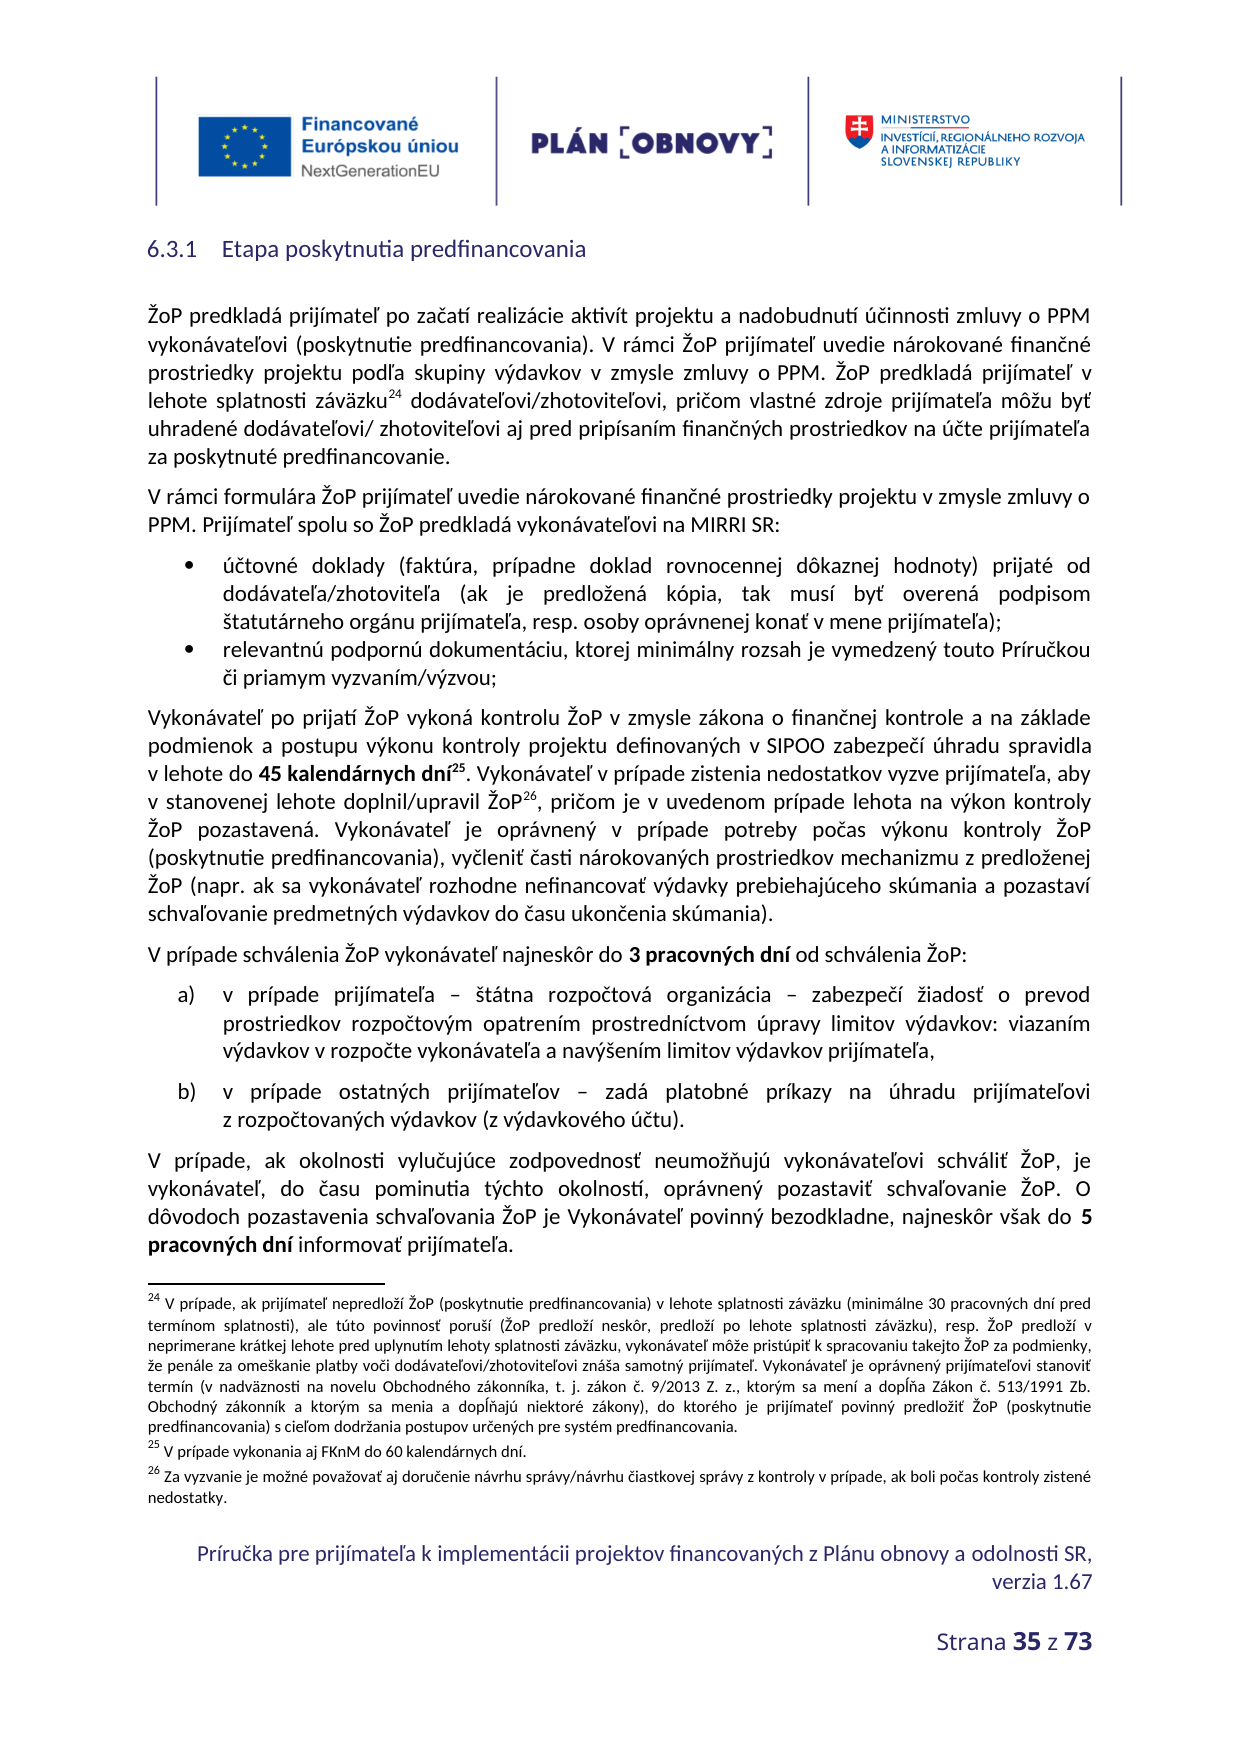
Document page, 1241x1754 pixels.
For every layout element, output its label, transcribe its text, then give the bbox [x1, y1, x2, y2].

list relevantnú podpornú dokumentáciu, ktorej minimálny rozsah je vymedzený touto Príručkou či priamym vyzvaním/výzvou; [185, 635, 1092, 691]
text V prípade, ak okolnosti vylučujúce zodpovednosť neumožňujú vykonávateľovi schváliť ŽoP, je vykonávateľ, do času pominutia týchto okolností, oprávnený pozastaviť schvaľovanie ŽoP. O dôvodoch pozastavenia schvaľovania ŽoP je Vykonávateľ povinný bezodkladne, najneskôr však do 5 pracovných dní informovať prijímateľa. [148, 1146, 1092, 1258]
picture [147, 73, 1132, 206]
subtitle Etapa poskytnutia predfinancovania [147, 234, 1092, 264]
text Vykonávateľ po prijatí ŽoP vykoná kontrolu ŽoP v zmysle zákona o finančnej kontrole a na základe podmienok a postupu výkonu kontroly projektu definovaných v SIPOO zabezpečí úhradu spravidla v lehote do 45 kalendárnych dní. Vykonávateľ v prípade zistenia nedostatkov vyzve prijímateľa, aby v stanovenej lehote doplnil/upravil ŽoP, pričom je v uvedenom prípade lehota na výkon kontroly ŽoP pozastavená. Vykonávateľ je oprávnený v prípade potreby počas výkonu kontroly ŽoP (poskytnutie predfinancovania), vyčleniť časti nárokovaných prostriedkov mechanizmu z predloženej ŽoP (napr. ak sa vykonávateľ rozhodne nefinancovať výdavky prebiehajúceho skúmania a pozastaví schvaľovanie predmetných výdavkov do času ukončenia skúmania). [148, 703, 1092, 928]
list v prípade prijímateľa – štátna rozpočtová organizácia – zabezpečí žiadosť o prevod prostriedkov rozpočtovým opatrením prostredníctvom úpravy limitov výdavkov: viazaním výdavkov v rozpočte vykonávateľa a navýšením limitov výdavkov prijímateľa, [177, 981, 1092, 1065]
text V prípade schválenia ŽoP vykonávateľ najneskôr do 3 pracovných dní od schválenia ŽoP: [148, 940, 1092, 968]
text V rámci formulára ŽoP prijímateľ uvedie nárokované finančné prostriedky projektu v zmysle zmluvy o PPM. Prijímateľ spolu so ŽoP predkladá vykonávateľovi na MIRRI SR: [148, 482, 1092, 538]
list v prípade ostatných prijímateľov – zadá platobné príkazy na úhradu prijímateľovi z rozpočtovaných výdavkov (z výdavkového účtu). [177, 1077, 1092, 1133]
list účtovné doklady (faktúra, prípadne doklad rovnocennej dôkaznej hodnoty) prijaté od dodávateľa/zhotoviteľa (ak je predložená kópia, tak musí byť overená podpisom štatutárneho orgánu prijímateľa, resp. osoby oprávnenej konať v mene prijímateľa); [185, 551, 1092, 635]
text ŽoP predkladá prijímateľ po začatí realizácie aktivít projektu a nadobudnutí účinnosti zmluvy o PPM vykonávateľovi (poskytnutie predfinancovania). V rámci ŽoP prijímateľ uvedie nárokované finančné prostriedky projektu podľa skupiny výdavkov v zmysle zmluvy o PPM. ŽoP predkladá prijímateľ v lehote splatnosti záväzku dodávateľovi/zhotoviteľovi, pričom vlastné zdroje prijímateľa môžu byť uhradené dodávateľovi/ zhotoviteľovi aj pred pripísaním finančných prostriedkov na účte prijímateľa za poskytnuté predfinancovanie. [148, 302, 1092, 470]
